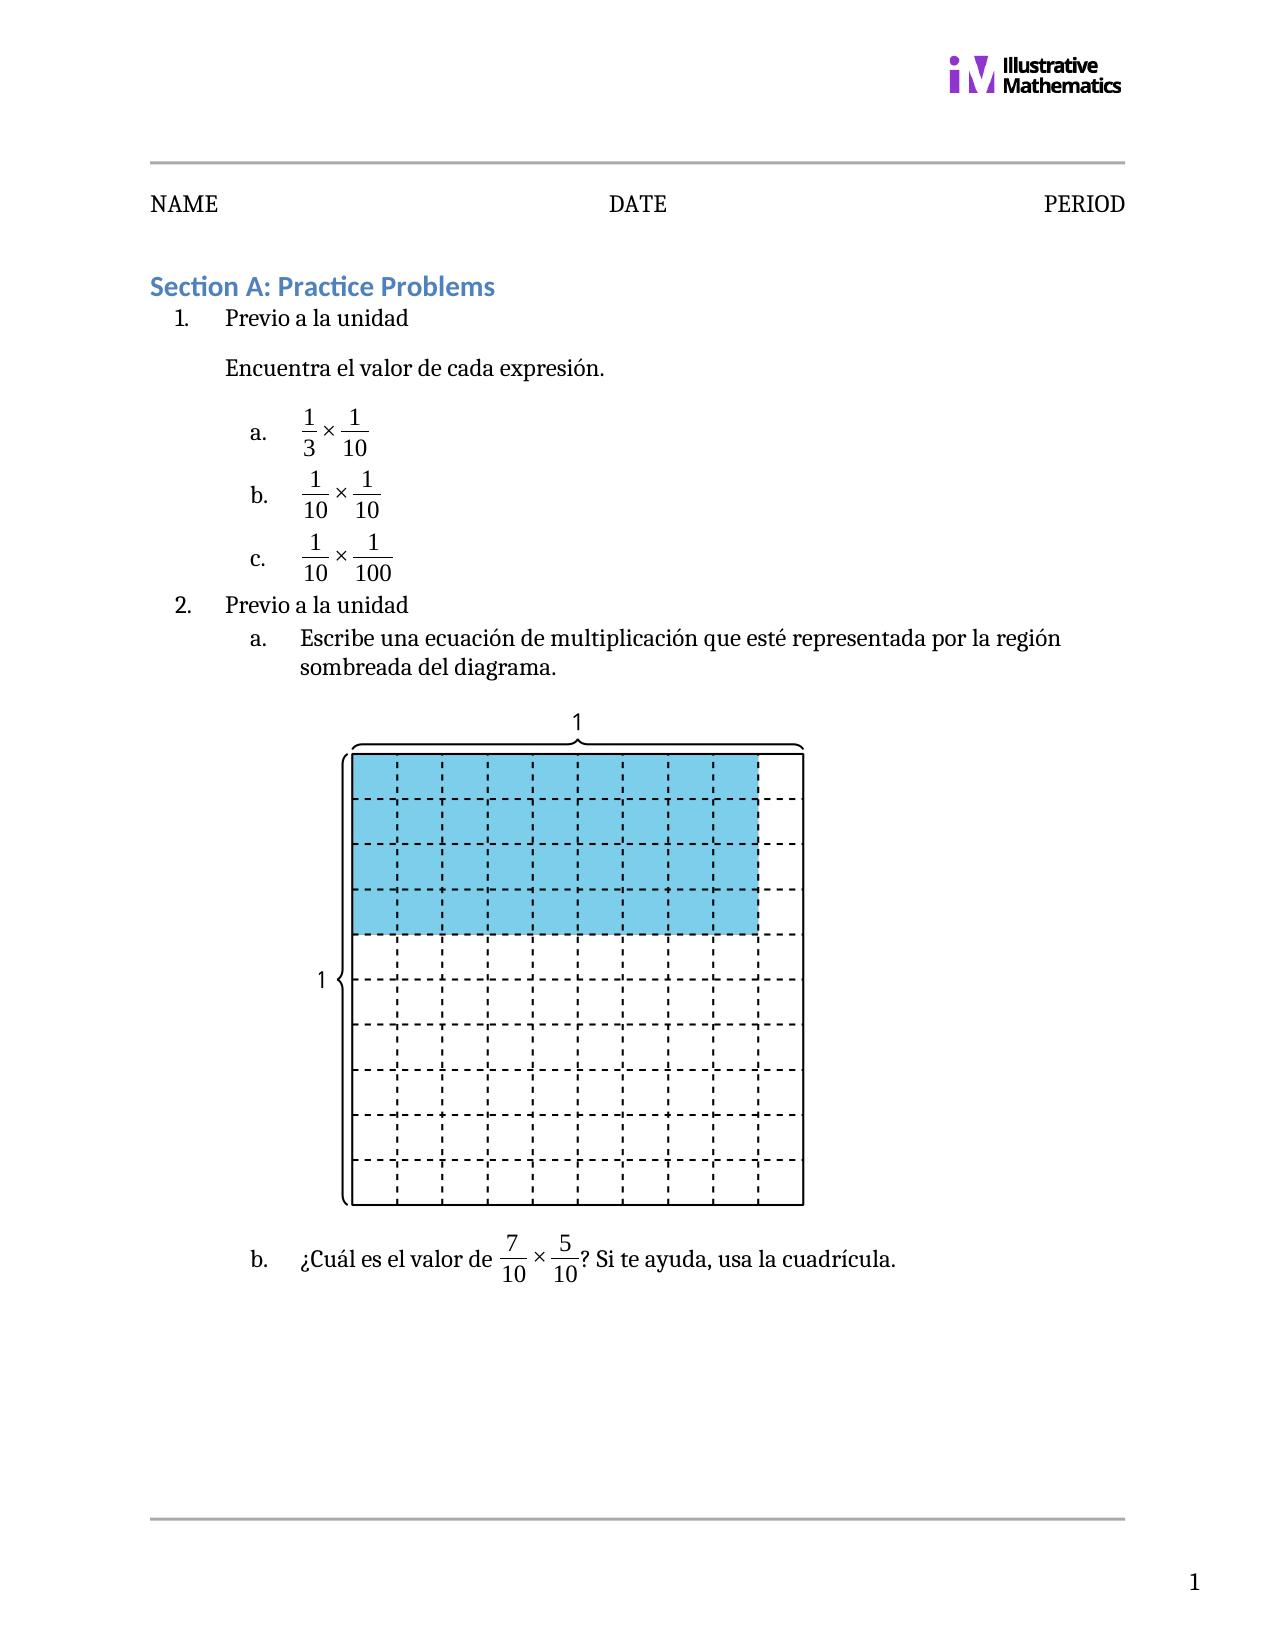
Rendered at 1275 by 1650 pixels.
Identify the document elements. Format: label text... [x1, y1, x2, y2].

list Escribe una ecuación de multiplicación que esté representada por la región sombreada del diagrama. [250, 624, 1125, 681]
picture [318, 702, 807, 1220]
list Previo a la unidad [175, 591, 1125, 620]
subtitle Section A: Practice Problems [150, 268, 1125, 304]
list Encuentra el valor de cada expresión. [175, 353, 1125, 382]
list Previo a la unidad [175, 304, 1125, 333]
list ¿Cuál es el valor de ? Si te ayuda, usa la cuadrícula. [250, 1229, 1125, 1288]
picture [949, 55, 1121, 93]
